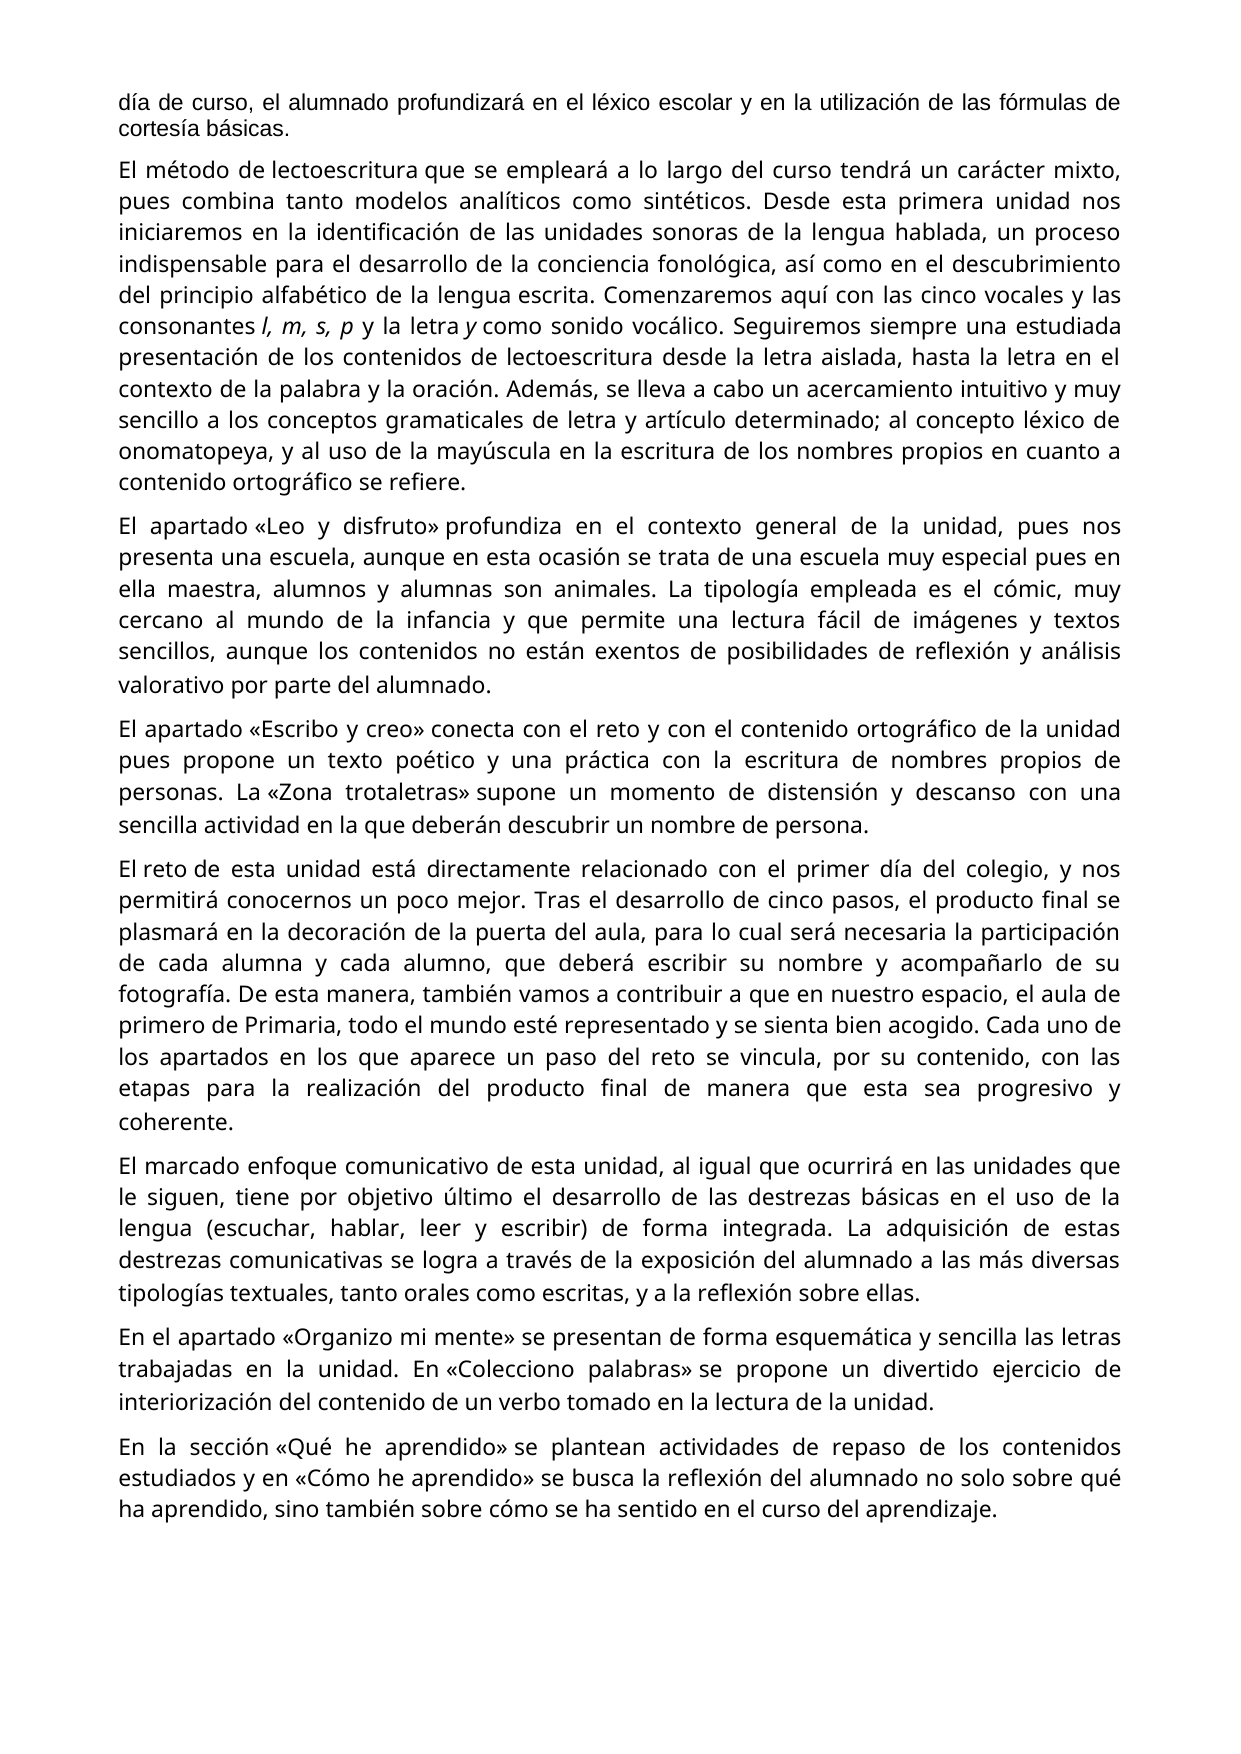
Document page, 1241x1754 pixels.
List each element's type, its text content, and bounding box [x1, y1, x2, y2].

text En el apartado «Organizo mi mente» se presentan de forma esquemática y sencilla las letras trabajadas en la unidad. En «Colecciono palabras» se propone un divertido ejercicio de interiorización del contenido de un verbo tomado en la lectura de la unidad. [118, 1321, 1122, 1418]
text El marcado enfoque comunicativo de esta unidad, al igual que ocurrirá en las unidades que le siguen, tiene por objetivo último el desarrollo de las destrezas básicas en el uso de la lengua (escuchar, hablar, leer y escribir) de forma integrada. La adquisición de estas destrezas comunicativas se logra a través de la exposición del alumnado a las más diversas tipologías textuales, tanto orales como escritas, y a la reflexión sobre ellas. [118, 1150, 1122, 1309]
text El apartado «Escribo y creo» conecta con el reto y con el contenido ortográfico de la unidad pues propone un texto poético y una práctica con la escritura de nombres propios de personas. La «Zona trotaletras» supone un momento de distensión y descanso con una sencilla actividad en la que deberán descubrir un nombre de persona. [118, 713, 1122, 841]
text En la sección «Qué he aprendido» se plantean actividades de repaso de los contenidos estudiados y en «Cómo he aprendido» se busca la reflexión del alumnado no solo sobre qué ha aprendido, sino también sobre cómo se ha sentido en el curso del aprendizaje. [118, 1430, 1122, 1524]
text El apartado «Leo y disfruto» profundiza en el contexto general de la unidad, pues nos presenta una escuela, aunque en esta ocasión se trata de una escuela muy especial pues en ella maestra, alumnos y alumnas son animales. La tipología empleada es el cómic, muy cercano al mundo de la infancia y que permite una lectura fácil de imágenes y textos sencillos, aunque los contenidos no están exentos de posibilidades de reflexión y análisis valorativo por parte del alumnado. [118, 510, 1122, 700]
text El método de lectoescritura que se empleará a lo largo del curso tendrá un carácter mixto, pues combina tanto modelos analíticos como sintéticos. Desde esta primera unidad nos iniciaremos en la identificación de las unidades sonoras de la lengua hablada, un proceso indispensable para el desarrollo de la conciencia fonológica, así como en el descubrimiento del principio alfabético de la lengua escrita. Comenzaremos aquí con las cinco vocales y las consonantes l, m, s, p y la letra y como sonido vocálico. Seguiremos siempre una estudiada presentación de los contenidos de lectoescritura desde la letra aislada, hasta la letra en el contexto de la palabra y la oración. Además, se lleva a cabo un acercamiento intuitivo y muy sencillo a los conceptos gramaticales de letra y artículo determinado; al concepto léxico de onomatopeya, y al uso de la mayúscula en la escritura de los nombres propios en cuanto a contenido ortográfico se refiere. [118, 154, 1122, 498]
text El reto de esta unidad está directamente relacionado con el primer día del colegio, y nos permitirá conocernos un poco mejor. Tras el desarrollo de cinco pasos, el producto final se plasmará en la decoración de la puerta del aula, para lo cual será necesaria la participación de cada alumna y cada alumno, que deberá escribir su nombre y acompañarlo de su fotografía. De esta manera, también vamos a contribuir a que en nuestro espacio, el aula de primero de Primaria, todo el mundo esté representado y se sienta bien acogido. Cada uno de los apartados en los que aparece un paso del reto se vincula, por su contenido, con las etapas para la realización del producto final de manera que esta sea progresivo y coherente. [118, 853, 1122, 1137]
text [118, 89, 1122, 141]
